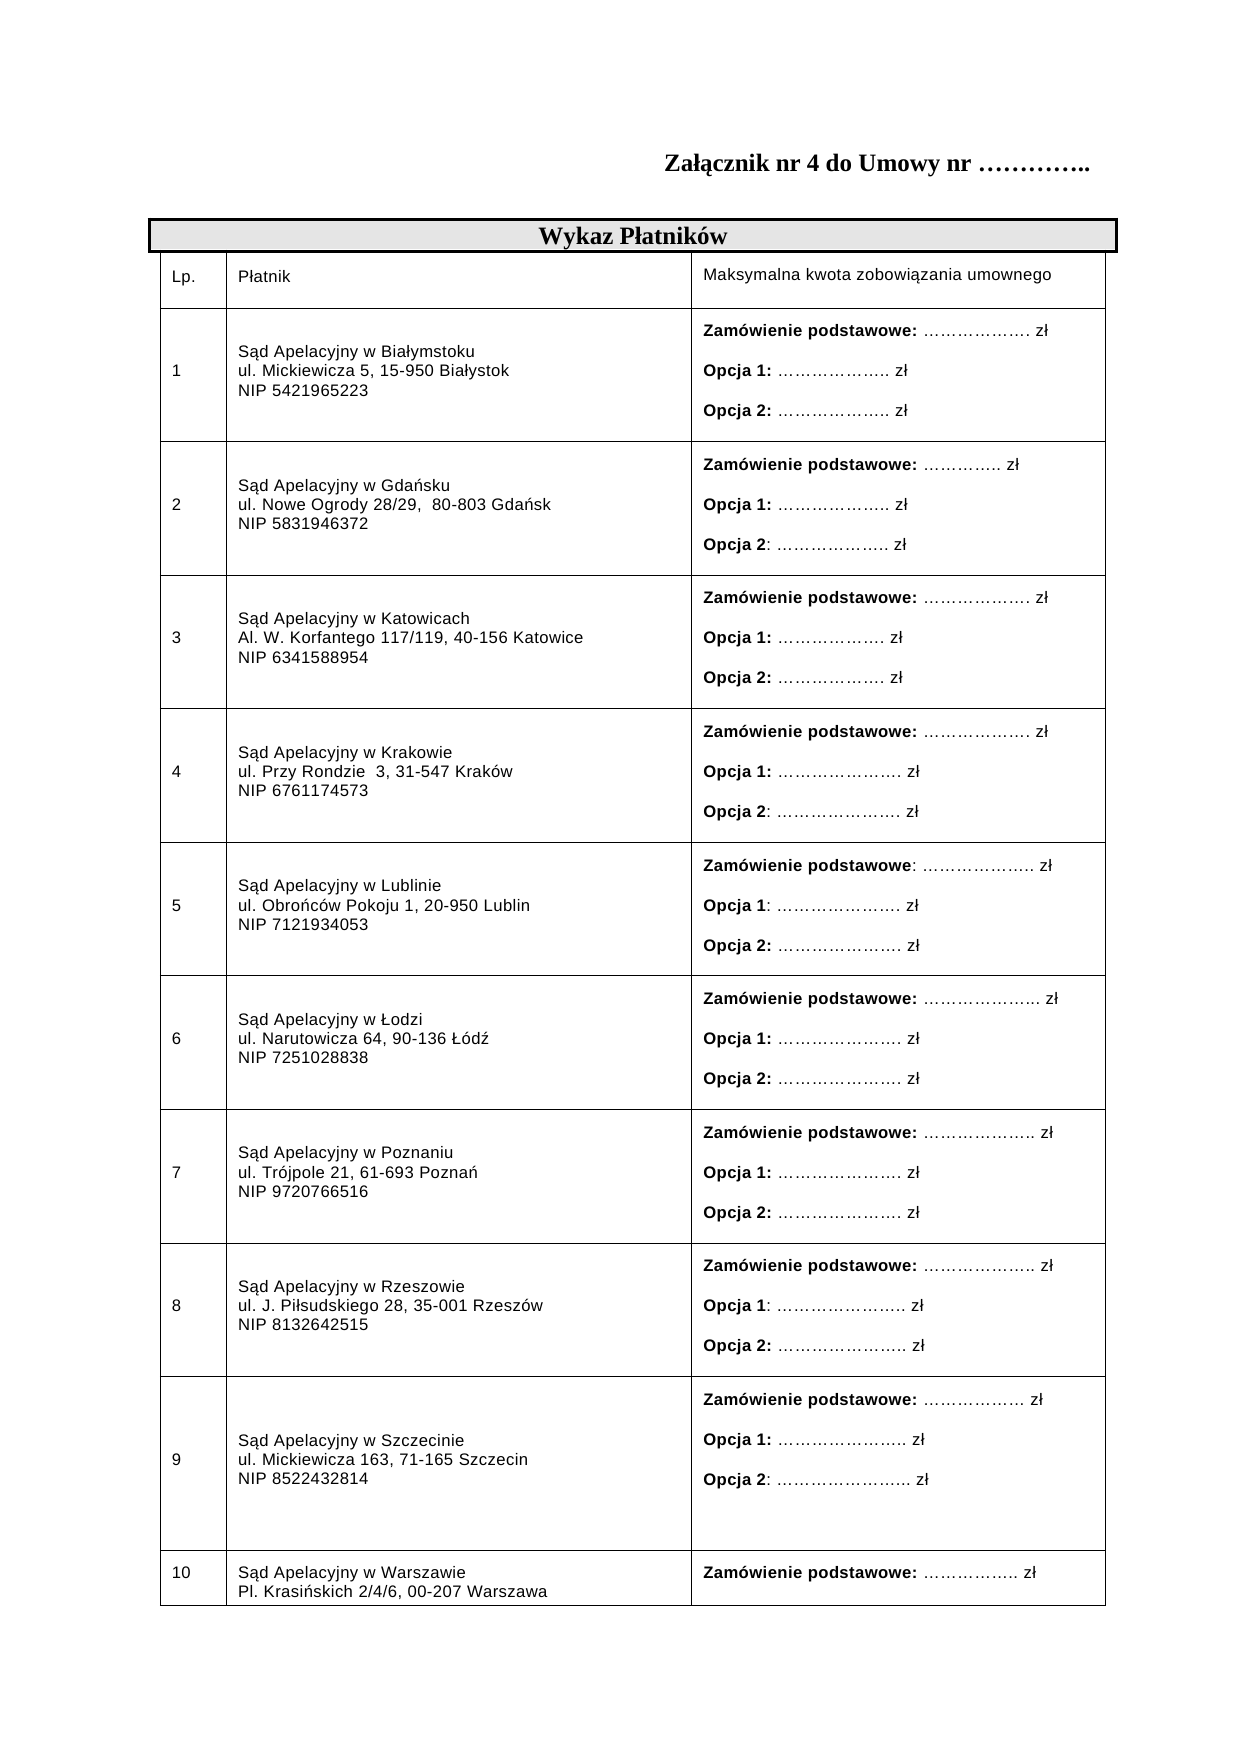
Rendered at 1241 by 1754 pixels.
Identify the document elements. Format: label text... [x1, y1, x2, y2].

table_header Wykaz Płatników [151, 221, 1115, 249]
table_cell Zamówienie podstawowe: ………………. zł Opcja 1: ………………. zł Opcja 2: ………………. zł [692, 576, 1105, 708]
table_cell Zamówienie podstawowe: ……………… zł Opcja 1: ………………….. zł Opcja 2: …………………... zł [692, 1377, 1105, 1549]
table_cell Sąd Apelacyjny w Katowicach Al. W. Korfantego 117/119, 40-156 Katowice NIP 6341588954 [227, 576, 691, 708]
table_cell 1 [161, 309, 226, 441]
table_cell 5 [161, 843, 226, 975]
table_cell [227, 1551, 691, 1605]
table_cell Sąd Apelacyjny w Łodzi ul. Narutowicza 64, 90-136 Łódź NIP 7251028838 [227, 976, 691, 1109]
table_cell Zamówienie podstawowe: ……………….. zł Opcja 1: ………………….. zł Opcja 2: ………………….. zł [692, 1244, 1105, 1376]
table_cell Sąd Apelacyjny w Szczecinie ul. Mickiewicza 163, 71-165 Szczecin NIP 8522432814 [227, 1377, 691, 1549]
table_cell Zamówienie podstawowe: ………………... zł Opcja 1: …………………. zł Opcja 2: …………………. zł [692, 976, 1105, 1109]
table_cell 6 [161, 976, 226, 1109]
table_cell Lp. [161, 253, 226, 308]
table_cell Sąd Apelacyjny w Białymstoku ul. Mickiewicza 5, 15-950 Białystok NIP 5421965223 [227, 309, 691, 441]
text Załącznik nr 4 do Umowy nr ………….. [590, 148, 1093, 176]
table_cell Zamówienie podstawowe: ………………. zł Opcja 1: ……………….. zł Opcja 2: ……………….. zł [692, 309, 1105, 441]
table_cell 2 [161, 442, 226, 575]
table_cell Zamówienie podstawowe: ……………….. zł Opcja 1: …………………. zł Opcja 2: …………………. zł [692, 843, 1105, 975]
table_cell Maksymalna kwota zobowiązania umownego [692, 253, 1105, 308]
table_cell Zamówienie podstawowe: ………………. zł Opcja 1: …………………. zł Opcja 2: …………………. zł [692, 709, 1105, 842]
table_cell 8 [161, 1244, 226, 1376]
table_cell 4 [161, 709, 226, 842]
table_cell Sąd Apelacyjny w Gdańsku ul. Nowe Ogrody 28/29, 80-803 Gdańsk NIP 5831946372 [227, 442, 691, 575]
table_cell Sąd Apelacyjny w Krakowie ul. Przy Rondzie 3, 31-547 Kraków NIP 6761174573 [227, 709, 691, 842]
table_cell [692, 1551, 1105, 1605]
table_cell Sąd Apelacyjny w Rzeszowie ul. J. Piłsudskiego 28, 35-001 Rzeszów NIP 8132642515 [227, 1244, 691, 1376]
table_cell Sąd Apelacyjny w Lublinie ul. Obrońców Pokoju 1, 20-950 Lublin NIP 7121934053 [227, 843, 691, 975]
table_cell 9 [161, 1377, 226, 1549]
table_cell 7 [161, 1110, 226, 1242]
table_cell Zamówienie podstawowe: ………….. zł Opcja 1: ……………….. zł Opcja 2: ……………….. zł [692, 442, 1105, 575]
table_cell 3 [161, 576, 226, 708]
table_cell Sąd Apelacyjny w Poznaniu ul. Trójpole 21, 61-693 Poznań NIP 9720766516 [227, 1110, 691, 1242]
table_cell Płatnik [227, 253, 691, 308]
table_cell 10 [161, 1551, 226, 1605]
table_cell Zamówienie podstawowe: ……………….. zł Opcja 1: …………………. zł Opcja 2: …………………. zł [692, 1110, 1105, 1242]
